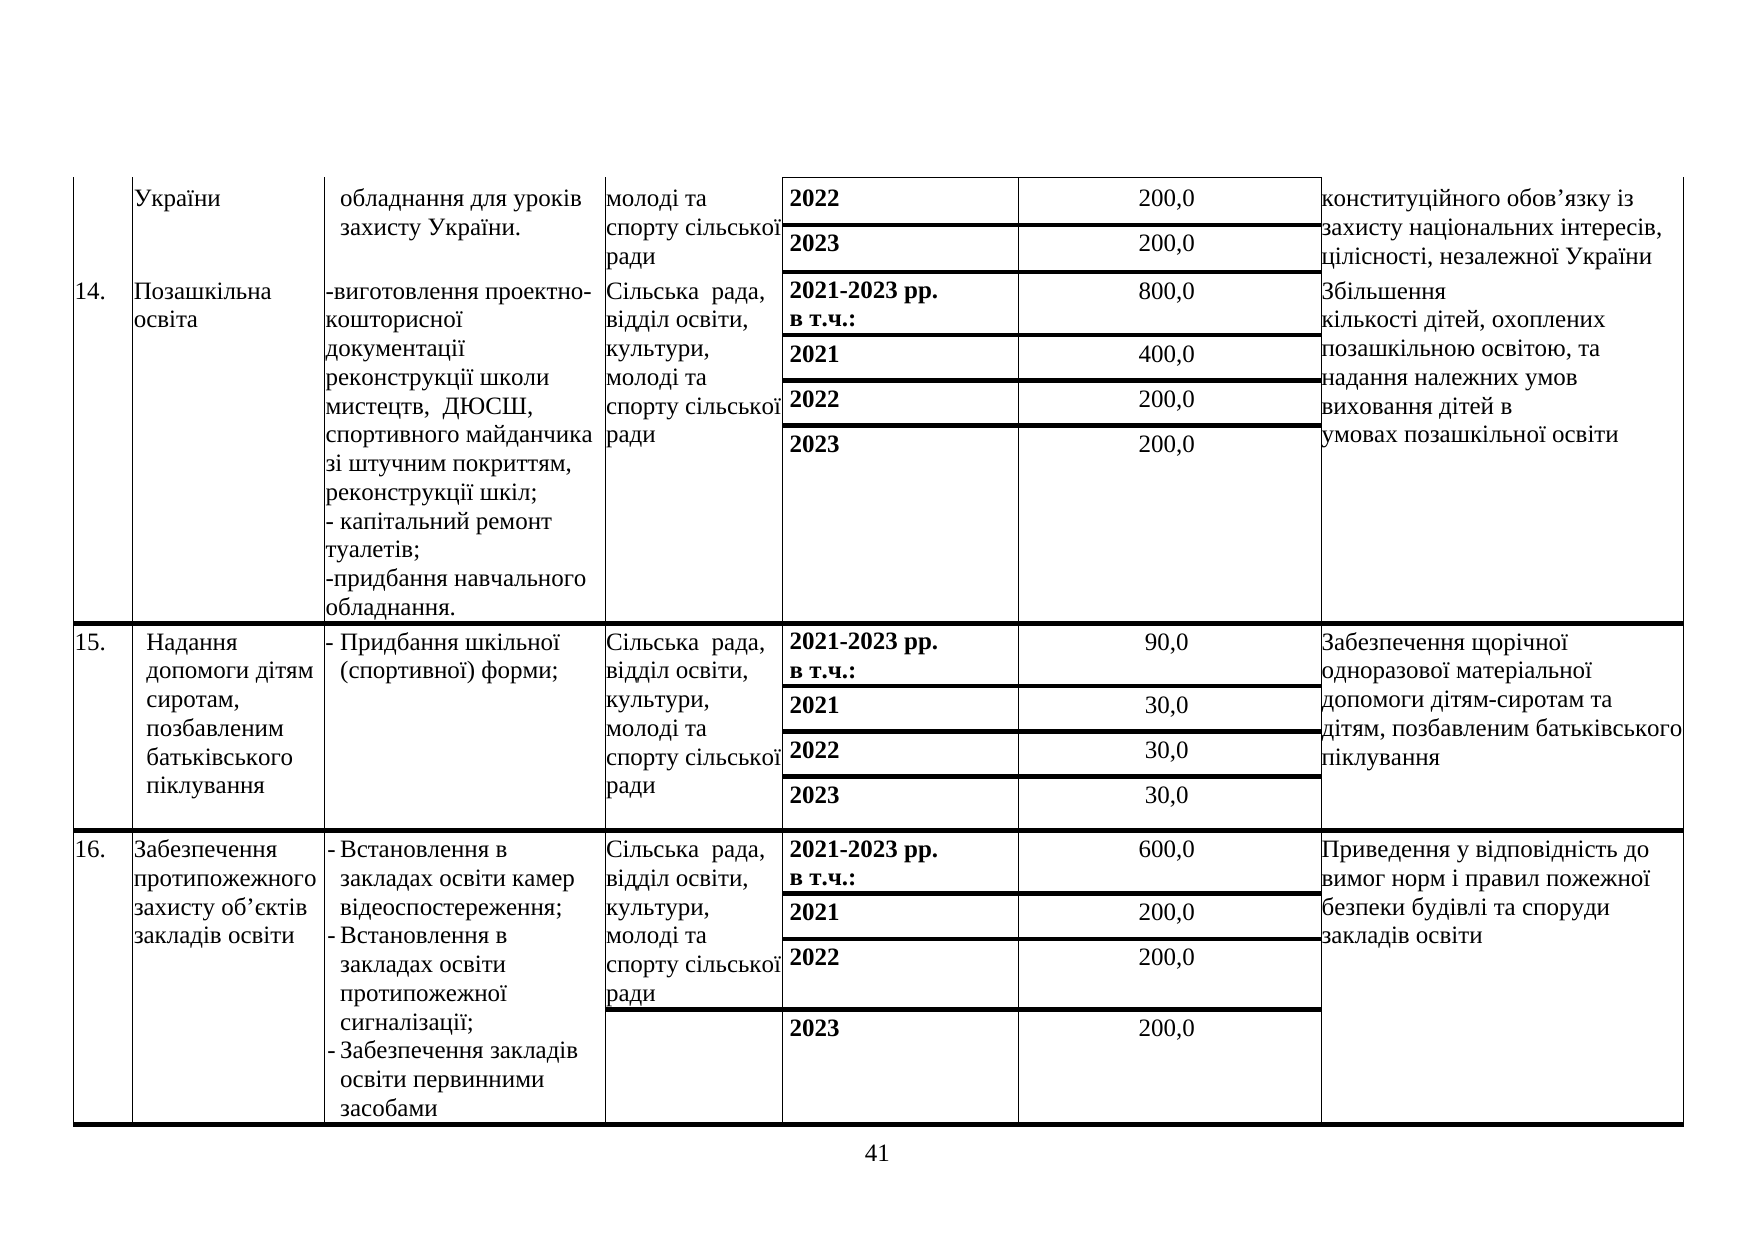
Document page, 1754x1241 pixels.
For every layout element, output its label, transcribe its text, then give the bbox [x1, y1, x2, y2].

table_cell Сільська рада, відділ освіти, культури, молоді та спорту сільської ради [606, 626, 782, 828]
table_cell 16. [74, 833, 132, 1122]
table_cell 2021-2023 рр. в т.ч.: [783, 833, 1018, 891]
table_cell [1316, 779, 1321, 828]
table_cell 200,0 [1019, 941, 1314, 1007]
table_cell [606, 1012, 782, 1122]
table_cell Збільшення кількості дітей, охоплених позашкільною освітою, та надання належних умов виховання дітей в умовах позашкільної освіти [1322, 270, 1683, 621]
table_cell 2023 [783, 428, 1018, 621]
table_cell 2021 [783, 896, 1018, 936]
table_cell [1316, 227, 1321, 269]
table_cell 200,0 [1019, 227, 1314, 269]
table_cell 2023 [783, 1012, 1018, 1122]
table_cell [606, 833, 782, 1007]
table_cell 600,0 [1019, 833, 1314, 891]
table_cell 200,0 [1019, 428, 1314, 621]
table_cell Надання допомоги дітям сиротам, позбавленим батьківського піклування [133, 626, 324, 828]
table_cell 30,0 [1019, 734, 1314, 774]
table_cell 200,0 [1019, 1012, 1314, 1122]
table_cell 30,0 [1019, 688, 1314, 729]
table_cell 2022 [783, 178, 1018, 222]
table_cell [1316, 626, 1321, 684]
table_cell 30,0 [1019, 779, 1314, 828]
table_cell Забезпечення щорічної одноразової матеріальної допомоги дітям-сиротам та дітям, позбавленим батьківського піклування [1322, 626, 1683, 828]
table_cell 2023 [783, 227, 1018, 269]
table_cell 15. [74, 626, 132, 828]
table_cell [1316, 383, 1321, 423]
table_cell [1316, 428, 1321, 621]
table_cell 200,0 [1019, 178, 1314, 222]
table_cell Придбання шкільної (спортивної) форми; [325, 626, 605, 828]
table_cell Приведення у відповідність до вимог норм і правил пожежної безпеки будівлі та споруди закладів освіти [1322, 833, 1683, 1122]
table_cell Встановлення в закладах освіти камер відеоспостереження; Встановлення в закладах освіти протипожежної сигналізації; Забезпечення закладів освіти первинними засобами пожежогасіння; Проходження курсової перепідготовки відповідальних за пожежну безпеку в закладах освіти. [325, 833, 605, 1122]
table_cell 2022 [783, 734, 1018, 774]
table_cell 2021-2023 рр. в т.ч.: [783, 274, 1018, 333]
table_cell 2022 [783, 941, 1018, 1007]
table_cell [1316, 833, 1321, 891]
table_cell [1316, 734, 1321, 774]
table_cell [1316, 896, 1321, 936]
table_cell [1316, 1012, 1321, 1122]
table_cell Забезпечення протипожежного захисту об’єктів закладів освіти [133, 833, 324, 1122]
table_cell 2021-2023 рр. в т.ч.: [783, 626, 1018, 684]
table_cell 2022 [783, 383, 1018, 423]
table_cell Позашкільна освіта [133, 270, 324, 621]
table_cell 800,0 [1019, 274, 1314, 333]
table_cell -виготовлення проектно-кошторисної документації реконструкції школи мистецтв, ДЮСШ, спортивного майданчика зі штучним покриттям, реконструкції шкіл; - капітальний ремонт туалетів; -придбання навчального обладнання. [325, 270, 605, 621]
table_cell 14. [74, 270, 132, 621]
table_cell 90,0 [1019, 626, 1314, 684]
table_cell [1316, 337, 1321, 378]
table_cell 2023 [783, 779, 1018, 828]
table_cell [1316, 274, 1321, 333]
table_cell 200,0 [1019, 383, 1314, 423]
table_cell [1316, 178, 1321, 222]
table_cell [1316, 941, 1321, 1007]
table_cell [1316, 688, 1321, 729]
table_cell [606, 270, 782, 621]
table_cell 400,0 [1019, 337, 1314, 378]
table_cell 2021 [783, 688, 1018, 729]
table_cell 2021 [783, 337, 1018, 378]
table_cell 200,0 [1019, 896, 1314, 936]
